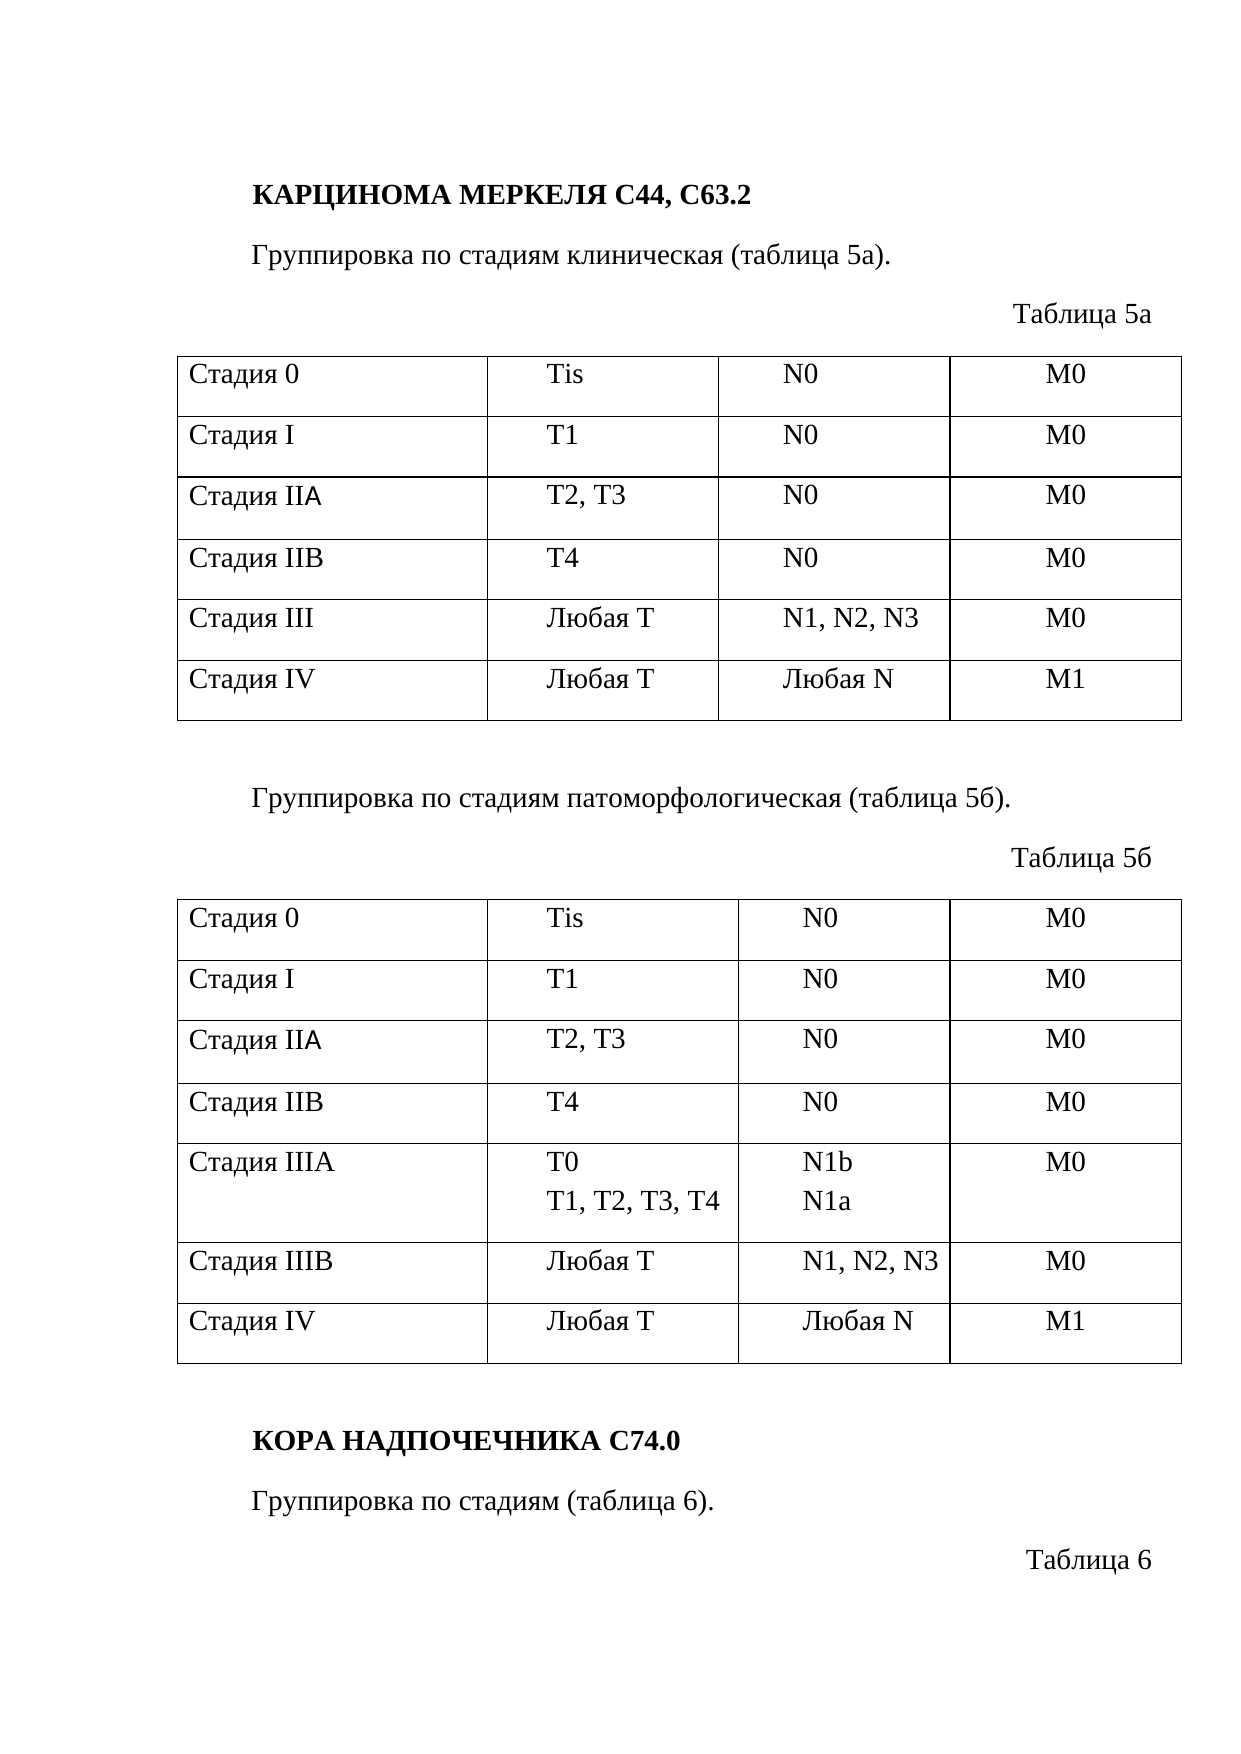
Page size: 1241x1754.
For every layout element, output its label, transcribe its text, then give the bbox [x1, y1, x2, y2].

table_cell Стадия I [178, 417, 487, 476]
table_header N0 [739, 900, 949, 960]
table_cell M0 [951, 417, 1181, 476]
text КОРА НАДПОЧЕЧНИКА C74.0 [177, 1423, 1152, 1457]
table_cell Любая Т [488, 1304, 738, 1363]
table_cell Т1 [488, 417, 718, 476]
table_cell Стадия IIВ [178, 540, 487, 599]
table_cell M0 [951, 1243, 1181, 1302]
table_cell Любая N [719, 661, 949, 720]
table_cell N0 [739, 1021, 949, 1083]
table_cell M0 [951, 540, 1181, 599]
table_header Tis [488, 357, 718, 416]
table_header Стадия 0 [178, 357, 487, 416]
table_cell Т4 [488, 1084, 738, 1143]
table_cell N0 [719, 417, 949, 476]
table_cell Стадия IIА [178, 1021, 487, 1083]
table_header Стадия 0 [178, 900, 487, 960]
table_cell Стадия IIIВ [178, 1243, 487, 1302]
table_cell N1b N1a [739, 1144, 949, 1242]
text Группировка по стадиям патоморфологическая (таблица 5б). [177, 781, 1152, 814]
table_header M0 [951, 900, 1181, 960]
table_cell N0 [719, 478, 949, 539]
table_cell Любая Т [488, 600, 718, 660]
table_cell Стадия IV [178, 1304, 487, 1363]
table_cell Стадия III [178, 600, 487, 660]
table_cell N0 [739, 1084, 949, 1143]
table_cell M0 [951, 478, 1181, 539]
table_cell Т2, T3 [488, 1021, 738, 1083]
text Таблица 5б [177, 840, 1152, 873]
table_cell N1, N2, N3 [719, 600, 949, 660]
table_cell Т2, T3 [488, 478, 718, 539]
text Таблица 6 [177, 1542, 1152, 1576]
table_cell Стадия IV [178, 661, 487, 720]
table_cell Т1 [488, 961, 738, 1020]
table_cell Стадия I [178, 961, 487, 1020]
table_cell Т0 Т1, Т2, T3, Т4 [488, 1144, 738, 1242]
table_cell M1 [951, 661, 1181, 720]
table_cell M0 [951, 1021, 1181, 1083]
table_cell Стадия IIIA [178, 1144, 487, 1242]
table_cell N1, N2, N3 [739, 1243, 949, 1302]
table_cell M1 [951, 1304, 1181, 1363]
table_cell Стадия IIА [178, 478, 487, 539]
text Группировка по стадиям (таблица 6). [177, 1483, 1152, 1516]
table_cell M0 [951, 961, 1181, 1020]
table_cell N0 [719, 540, 949, 599]
table_header M0 [951, 357, 1181, 416]
table_cell M0 [951, 1084, 1181, 1143]
table_cell Стадия IIВ [178, 1084, 487, 1143]
text Таблица 5а [177, 296, 1152, 330]
table_cell Любая N [739, 1304, 949, 1363]
text Группировка по стадиям клиническая (таблица 5а). [177, 237, 1152, 270]
table_cell M0 [951, 1144, 1181, 1242]
table_cell M0 [951, 600, 1181, 660]
text КАРЦИНОМА МЕРКЕЛЯ C44, C63.2 [177, 177, 1152, 211]
table_header Tis [488, 900, 738, 960]
table_header N0 [719, 357, 949, 416]
table_cell Любая Т [488, 1243, 738, 1302]
table_cell Т4 [488, 540, 718, 599]
table_cell Любая Т [488, 661, 718, 720]
table_cell N0 [739, 961, 949, 1020]
